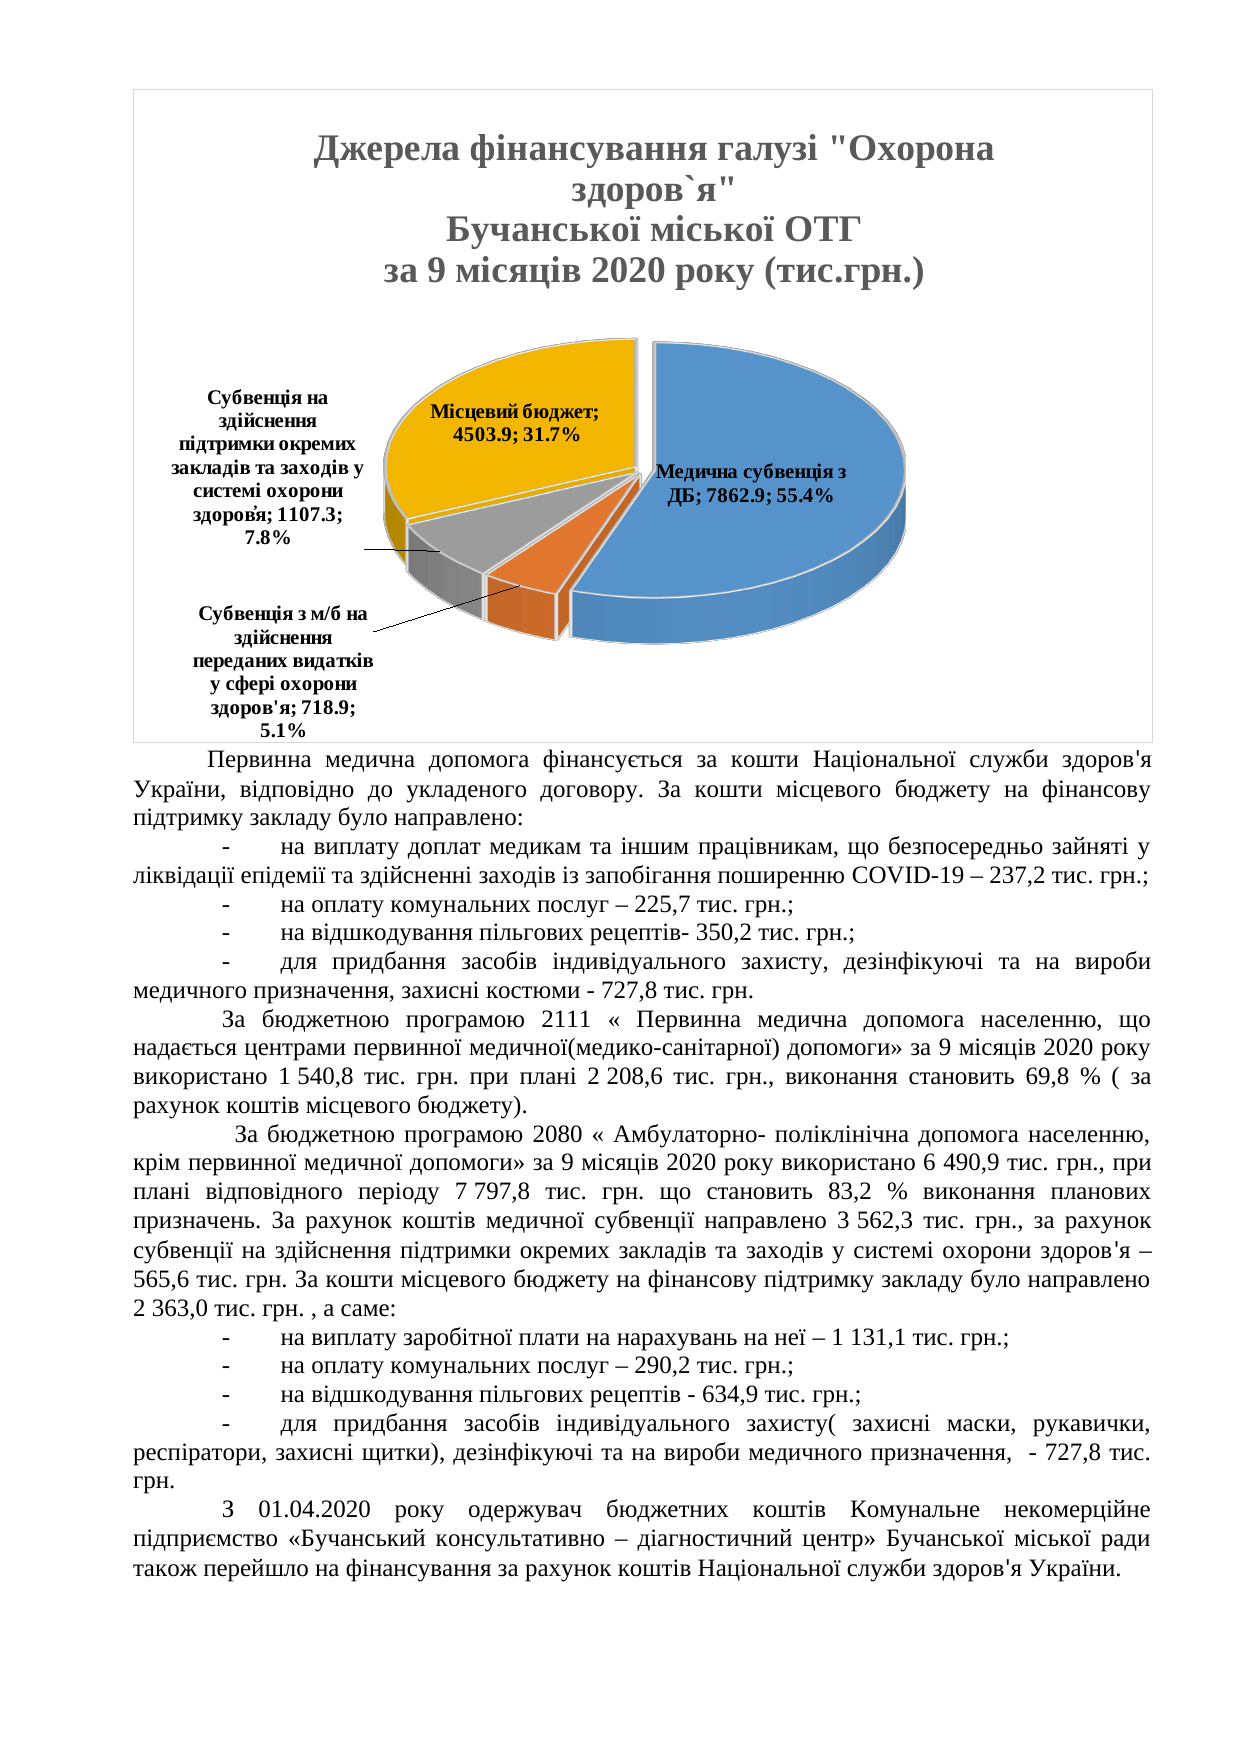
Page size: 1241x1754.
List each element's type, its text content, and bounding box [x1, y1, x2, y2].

list на оплату комунальних послуг – 290,2 тис. грн.; [133, 1351, 1152, 1379]
text Первинна медична допомога фінансується за кошти Національної служби здоров'я України, відповідно до укладеного договору. За кошти місцевого бюджету на фінансову підтримку закладу було направлено: [133, 743, 1152, 831]
list на виплату заробітної плати на нарахувань на неї – 1 131,1 тис. грн.; [133, 1322, 1152, 1351]
list на відшкодування пільгових рецептів - 634,9 тис. грн.; [133, 1379, 1152, 1408]
list для придбання засобів індивідуального захисту, дезінфікуючі та на вироби медичного призначення, захисні костюми - 727,8 тис. грн. [133, 946, 1152, 1004]
list на виплату доплат медикам та іншим працівникам, що безпосередньо зайняті у ліквідації епідемії та здійсненні заходів із запобігання поширенню COVID-19 – 237,2 тис. грн.; [133, 831, 1152, 889]
text З 01.04.2020 року одержувач бюджетних коштів Комунальне некомерційне підприємство «Бучанський консультативно – діагностичний центр» Бучанської міської ради також перейшло на фінансування за рахунок коштів Національної служби здоров'я України. [133, 1494, 1152, 1582]
list на відшкодування пільгових рецептів- 350,2 тис. грн.; [133, 917, 1152, 946]
list для придбання засобів індивідуального захисту( захисні маски, рукавички, респіратори, захисні щитки), дезінфікуючі та на вироби медичного призначення, - 727,8 тис. грн. [133, 1408, 1152, 1494]
list на оплату комунальних послуг – 225,7 тис. грн.; [133, 889, 1152, 917]
text За бюджетною програмою 2080 « Амбулаторно- поліклінічна допомога населенню, крім первинної медичної допомоги» за 9 місяців 2020 року використано 6 490,9 тис. грн., при плані відповідного періоду 7 797,8 тис. грн. що становить 83,2 % виконання планових призначень. За рахунок коштів медичної субвенції направлено 3 562,3 тис. грн., за рахунок субвенції на здійснення підтримки окремих закладів та заходів у системі охорони здоров'я – 565,6 тис. грн. За кошти місцевого бюджету на фінансову підтримку закладу було направлено 2 363,0 тис. грн. , а саме: [133, 1119, 1152, 1322]
text За бюджетною програмою 2111 « Первинна медична допомога населенню, що надається центрами первинної медичної(медико-санітарної) допомоги» за 9 місяців 2020 року використано 1 540,8 тис. грн. при плані 2 208,6 тис. грн., виконання становить 69,8 % ( за рахунок коштів місцевого бюджету). [133, 1004, 1152, 1119]
